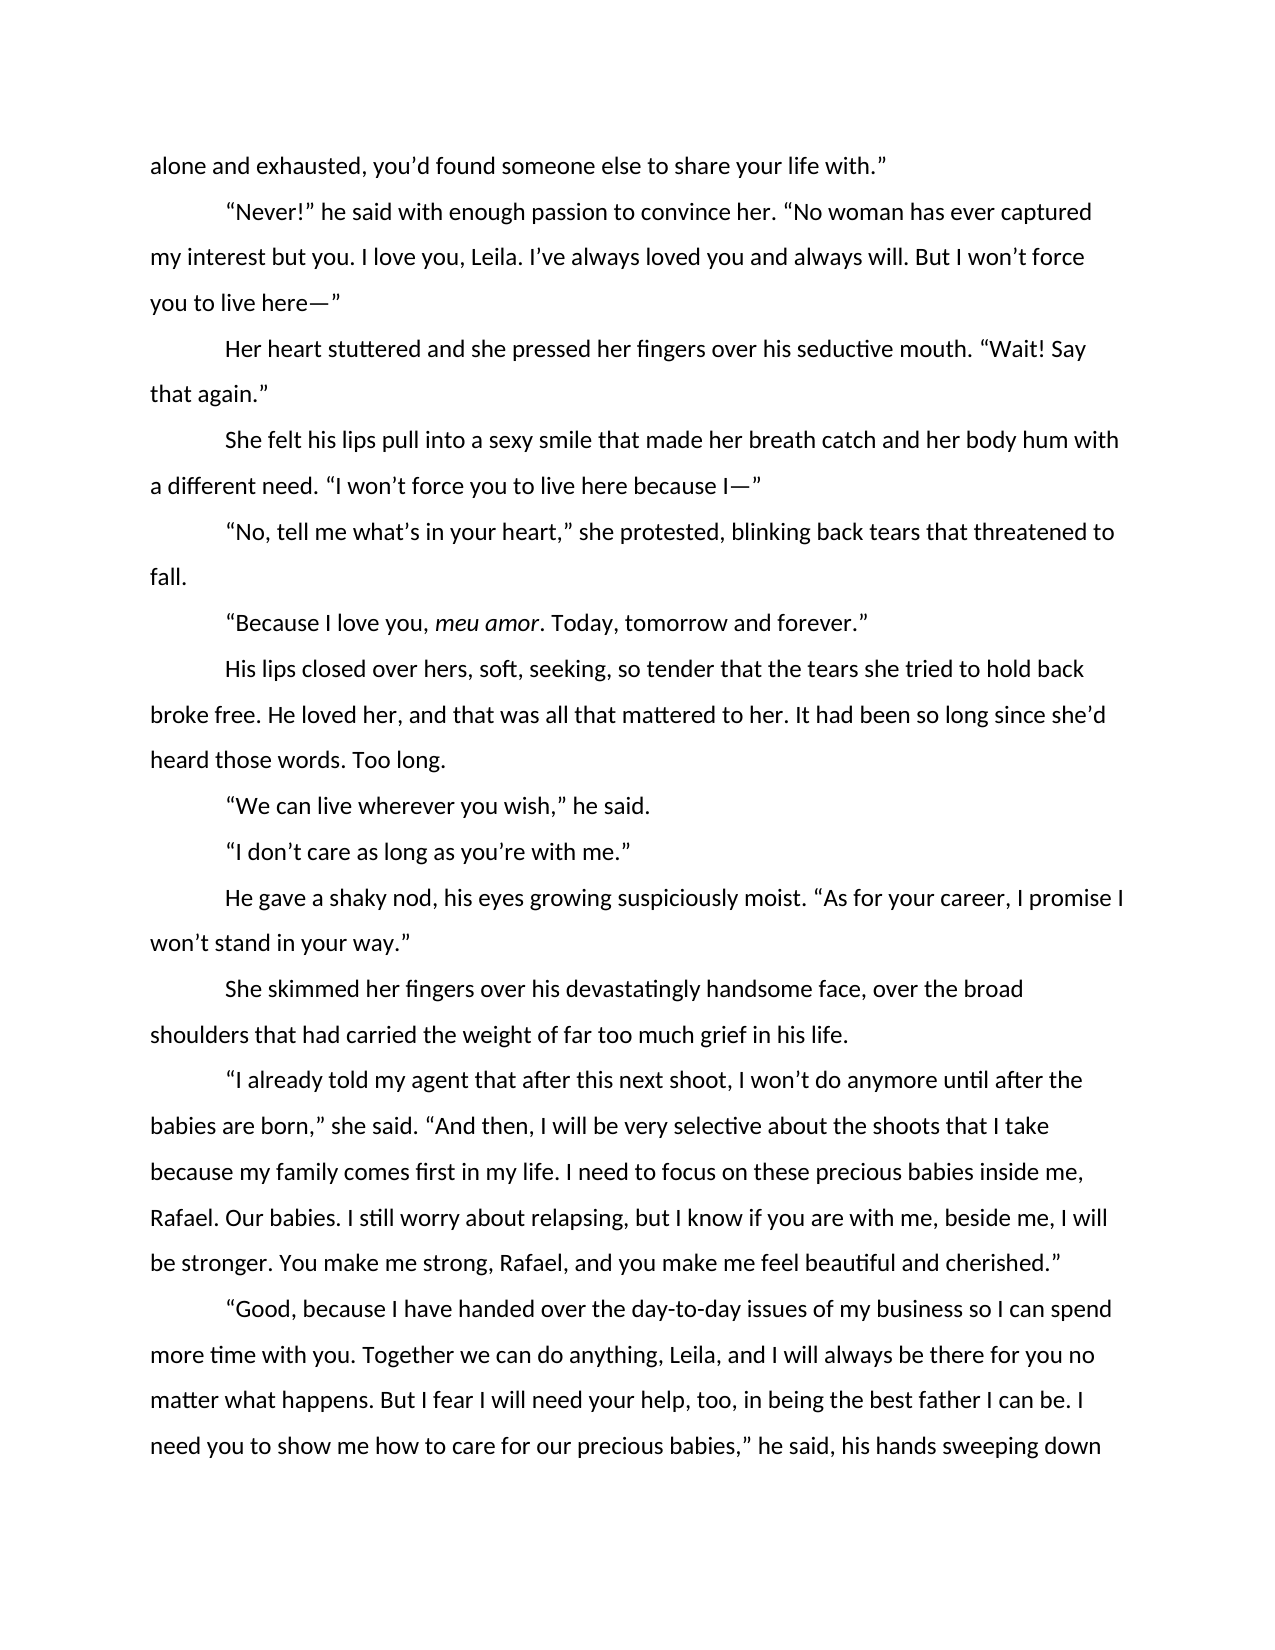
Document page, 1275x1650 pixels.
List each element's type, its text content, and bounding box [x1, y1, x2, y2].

text He gave a shaky nod, his eyes growing suspiciously moist. “As for your career, I promise I won’t stand in your way.” [150, 882, 1125, 958]
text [150, 150, 1125, 181]
text His lips closed over hers, soft, seeking, so tender that the tears she tried to hold back broke free. He loved her, and that was all that mattered to her. It had been so long since she’d heard those words. Too long. [150, 653, 1125, 775]
text Her heart stuttered and she pressed her fingers over his seductive mouth. “Wait! Say that again.” [150, 333, 1125, 409]
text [150, 1293, 1125, 1461]
text “I already told my agent that after this next shoot, I won’t do anymore until after the babies are born,” she said. “And then, I will be very selective about the shoots that I take because my family comes first in my life. I need to focus on these precious babies inside me, Rafael. Our babies. I still worry about relapsing, but I know if you are with me, beside me, I will be stronger. You make me strong, Rafael, and you make me feel beautiful and cherished.” [150, 1064, 1125, 1278]
text “No, tell me what’s in your heart,” she protested, blinking back tears that threatened to fall. [150, 516, 1125, 592]
text “Because I love you, meu amor. Today, tomorrow and forever.” [150, 607, 1125, 638]
text “Never!” he said with enough passion to convince her. “No woman has ever captured my interest but you. I love you, Leila. I’ve always loved you and always will. But I won’t force you to live here—” [150, 196, 1125, 318]
text “We can live wherever you wish,” he said. [150, 790, 1125, 821]
text She felt his lips pull into a sexy smile that made her breath catch and her body hum with a different need. “I won’t force you to live here because I—” [150, 424, 1125, 501]
text She skimmed her fingers over his devastatingly handsome face, over the broad shoulders that had carried the weight of far too much grief in his life. [150, 973, 1125, 1049]
text “I don’t care as long as you’re with me.” [150, 836, 1125, 866]
